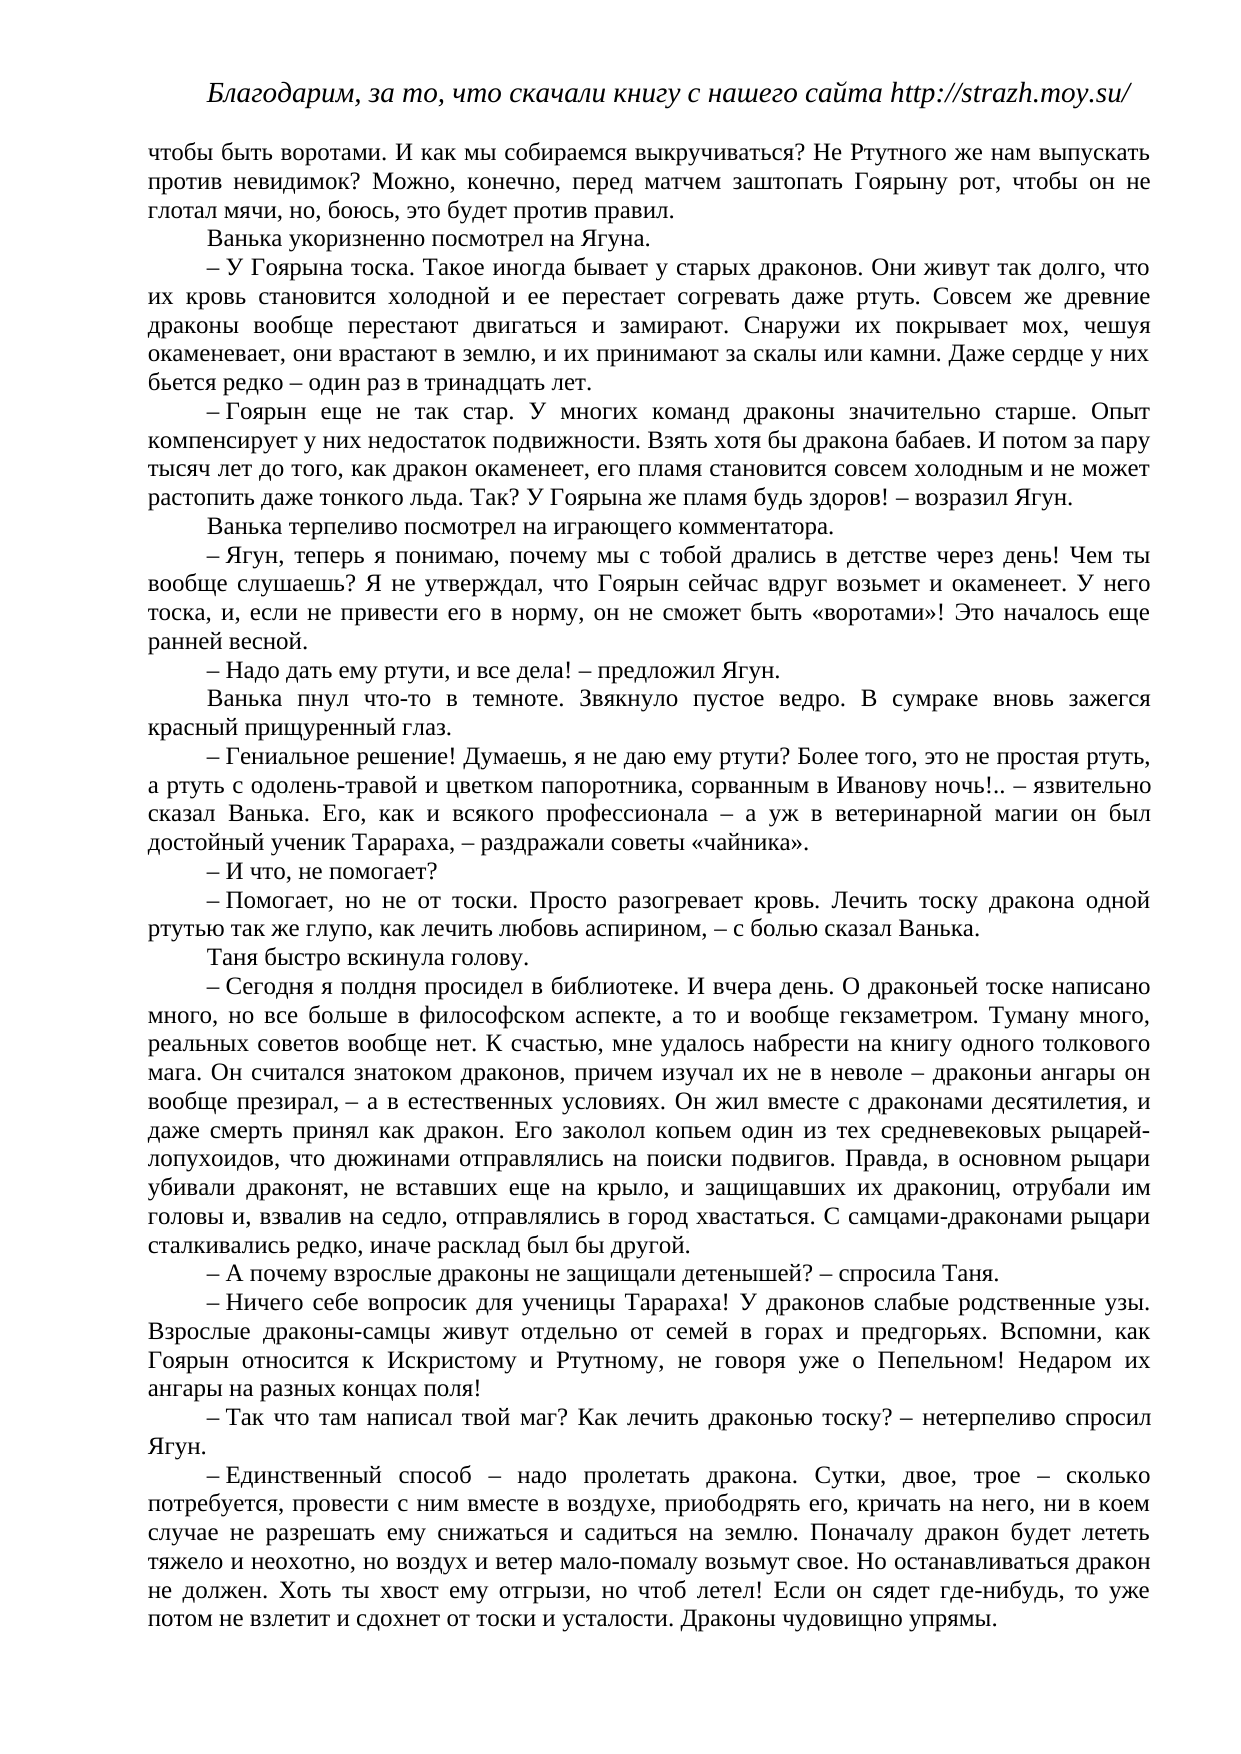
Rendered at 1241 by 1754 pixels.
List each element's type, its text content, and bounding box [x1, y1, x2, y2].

text – Гоярын еще не так стар. У многих команд драконы значительно старше. Опыт компенсирует у них недостаток подвижности. Взять хотя бы дракона бабаев. И потом за пару тысяч лет до того, как дракон окаменеет, его пламя становится совсем холодным и не может растопить даже тонкого льда. Так? У Гоярына же пламя будь здоров! – возразил Ягун. [148, 396, 1152, 511]
text Таня быстро вскинула голову. [148, 942, 1152, 971]
text – Гениальное решение! Думаешь, я не даю ему ртути? Более того, это не простая ртуть, а ртуть с одолень-травой и цветком папоротника, сорванным в Иванову ночь!.. – язвительно сказал Ванька. Его, как и всякого профессионала – а уж в ветеринарной магии он был достойный ученик Тарараха, – раздражали советы «чайника». [148, 741, 1152, 856]
text – Ягун, теперь я понимаю, почему мы с тобой дрались в детстве через день! Чем ты вообще слушаешь? Я не утверждал, что Гоярын сейчас вдруг возьмет и окаменеет. У него тоска, и, если не привести его в норму, он не сможет быть «воротами»! Это началось еще ранней весной. [148, 540, 1152, 655]
text – Помогает, но не от тоски. Просто разогревает кровь. Лечить тоску дракона одной ртутью так же глупо, как лечить любовь аспирином, – с болью сказал Ванька. [148, 885, 1152, 942]
text – И что, не помогает? [148, 856, 1152, 885]
text Ванька укоризненно посмотрел на Ягуна. [148, 223, 1152, 252]
text Ванька пнул что-то в темноте. Звякнуло пустое ведро. В сумраке вновь зажегся красный прищуренный глаз. [148, 683, 1152, 741]
text Ванька терпеливо посмотрел на играющего комментатора. [148, 511, 1152, 540]
text – У Гоярына тоска. Такое иногда бывает у старых драконов. Они живут так долго, что их кровь становится холодной и ее перестает согревать даже ртуть. Совсем же древние драконы вообще перестают двигаться и замирают. Снаружи их покрывает мох, чешуя окаменевает, они врастают в землю, и их принимают за скалы или камни. Даже сердце у них бьется редко – один раз в тринадцать лет. [148, 252, 1152, 396]
text – Ничего себе вопросик для ученицы Тарараха! У драконов слабые родственные узы. Взрослые драконы-самцы живут отдельно от семей в горах и предгорьях. Вспомни, как Гоярын относится к Искристому и Ртутному, не говоря уже о Пепельном! Недаром их ангары на разных концах поля! [148, 1287, 1152, 1402]
text – А почему взрослые драконы не защищали детенышей? – спросила Таня. [148, 1258, 1152, 1287]
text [148, 137, 1152, 223]
text – Надо дать ему ртути, и все дела! – предложил Ягун. [148, 655, 1152, 683]
text – Так что там написал твой маг? Как лечить драконью тоску? – нетерпеливо спросил Ягун. [148, 1402, 1152, 1460]
text – Единственный способ – надо пролетать дракона. Сутки, двое, трое – сколько потребуется, провести с ним вместе в воздухе, приободрять его, кричать на него, ни в коем случае не разрешать ему снижаться и садиться на землю. Поначалу дракон будет лететь тяжело и неохотно, но воздух и ветер мало-помалу возьмут свое. Но останавливаться дракон не должен. Хоть ты хвост ему отгрызи, но чтоб летел! Если он сядет где-нибудь, то уже потом не взлетит и сдохнет от тоски и усталости. Драконы чудовищно упрямы. [148, 1460, 1152, 1632]
text – Сегодня я полдня просидел в библиотеке. И вчера день. О драконьей тоске написано много, но все больше в философском аспекте, а то и вообще гекзаметром. Туману много, реальных советов вообще нет. К счастью, мне удалось набрести на книгу одного толкового мага. Он считался знатоком драконов, причем изучал их не в неволе – драконьи ангары он вообще презирал, – а в естественных условиях. Он жил вместе с драконами десятилетия, и даже смерть принял как дракон. Его заколол копьем один из тех средневековых рыцарей-лопухоидов, что дюжинами отправлялись на поиски подвигов. Правда, в основном рыцари убивали драконят, не вставших еще на крыло, и защищавших их дракониц, отрубали им головы и, взвалив на седло, отправлялись в город хвастаться. С самцами-драконами рыцари сталкивались редко, иначе расклад был бы другой. [148, 971, 1152, 1258]
